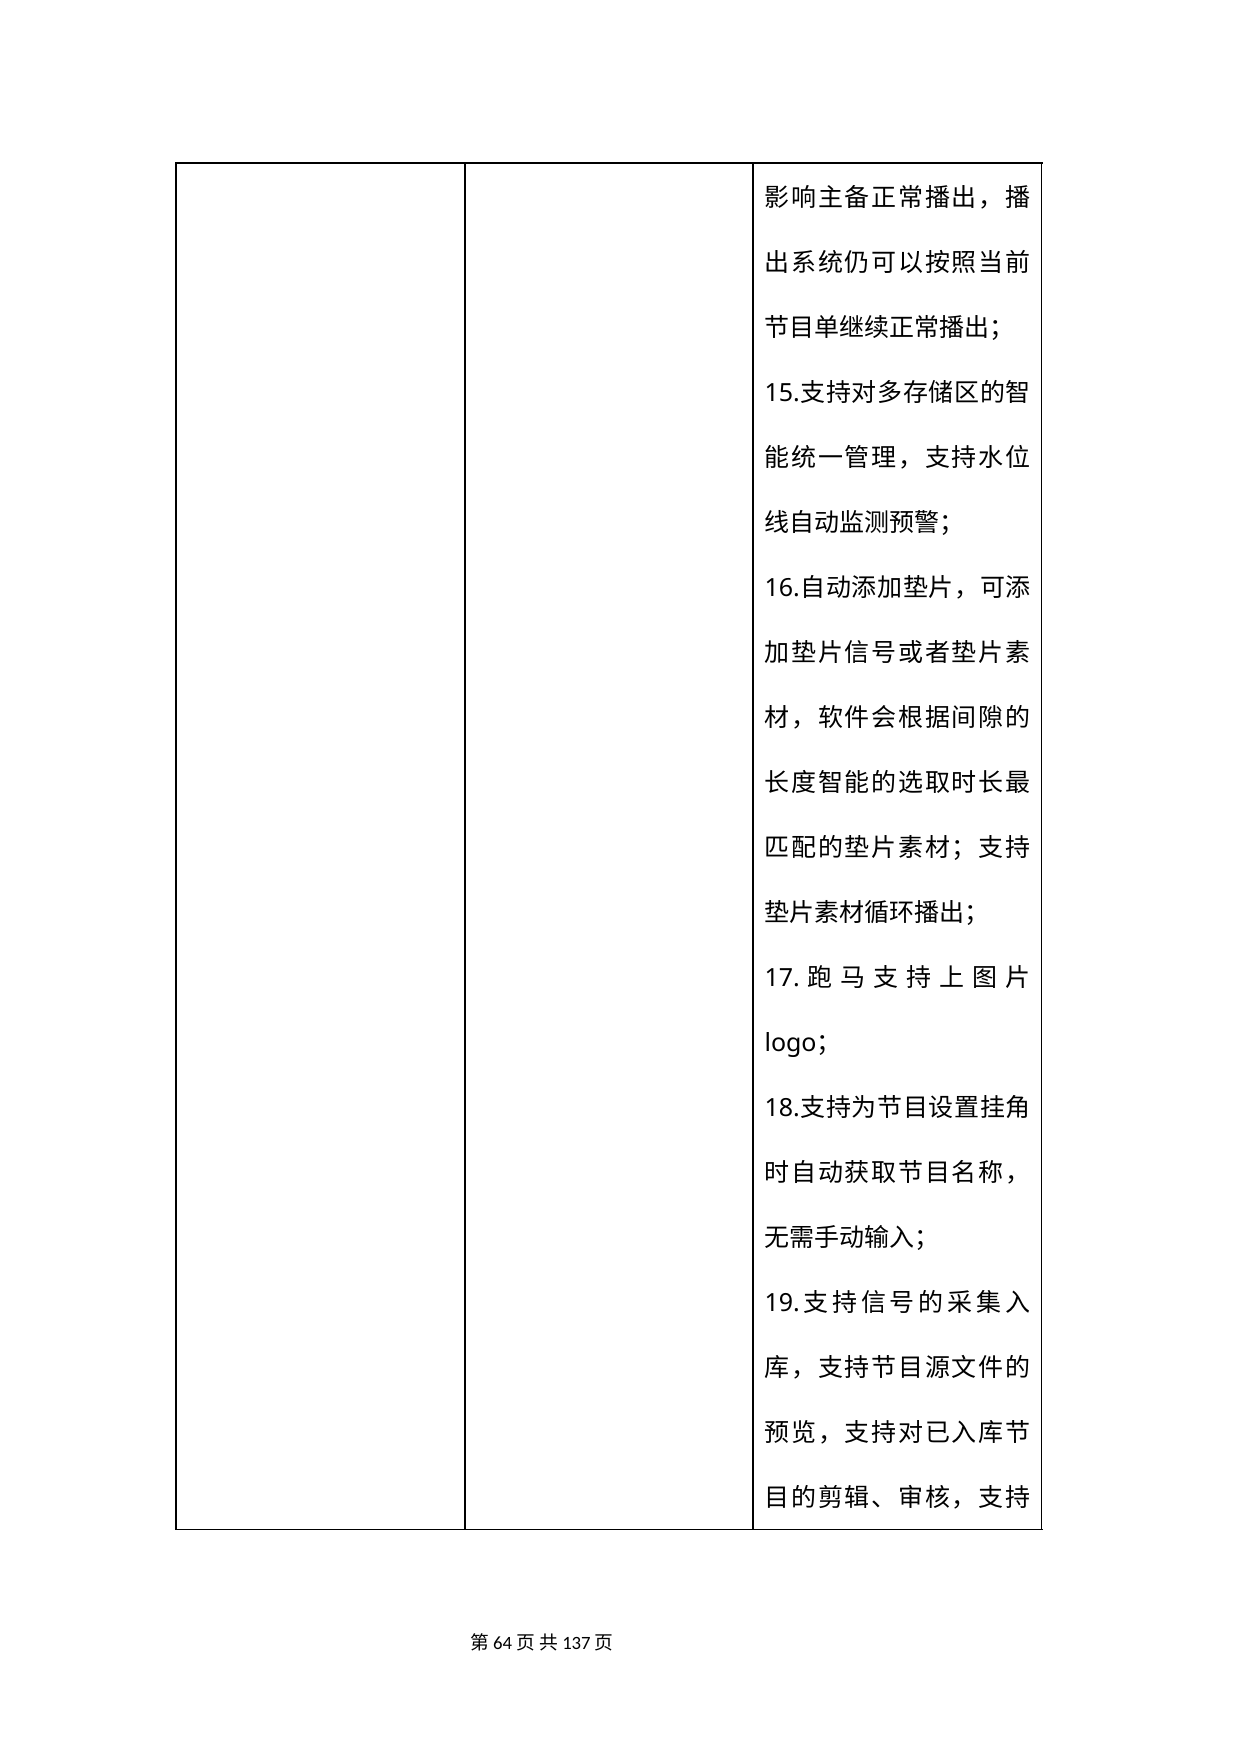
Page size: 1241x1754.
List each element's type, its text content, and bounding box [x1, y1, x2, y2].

table_cell 1 [177, 164, 464, 1528]
table_cell [466, 164, 752, 1528]
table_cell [754, 164, 1041, 1528]
